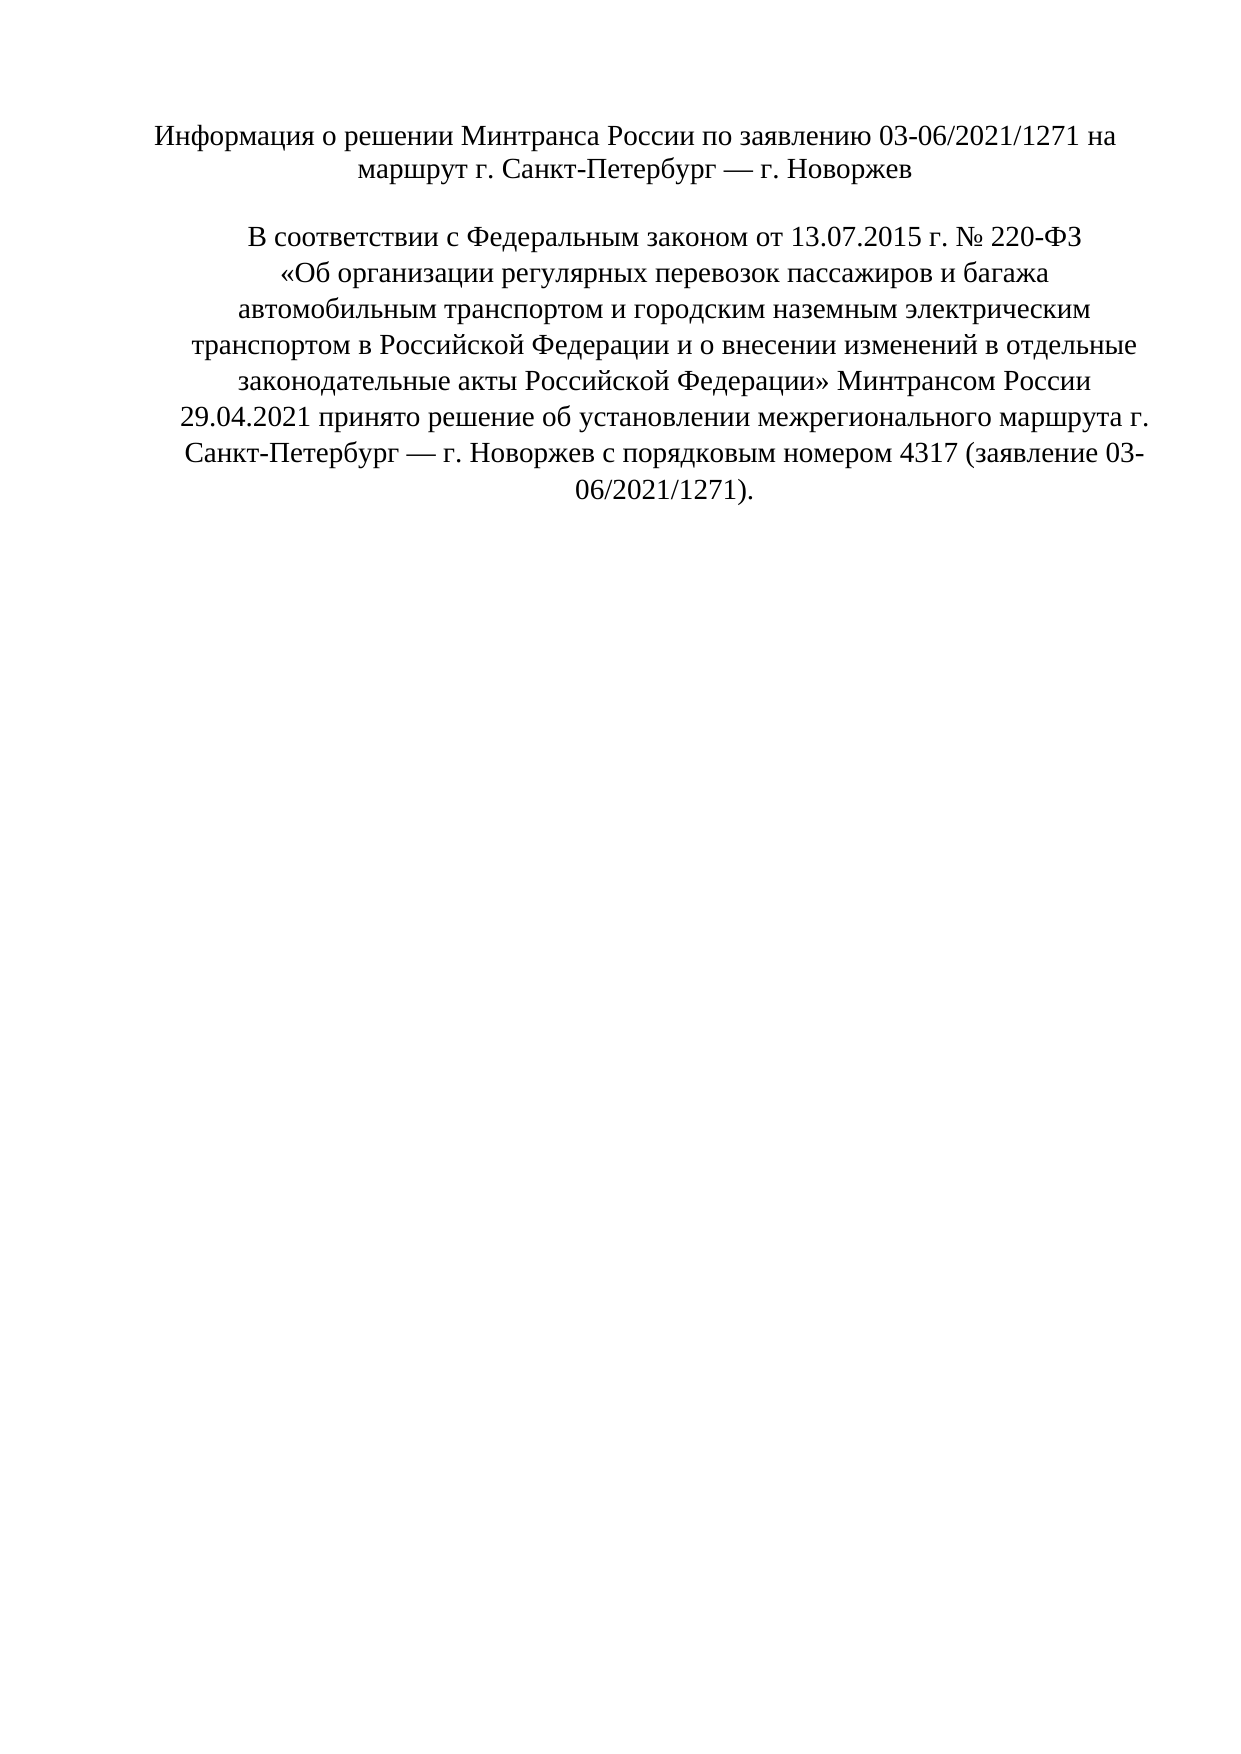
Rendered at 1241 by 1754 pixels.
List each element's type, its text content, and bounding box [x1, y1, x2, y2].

text В соответствии с Федеральным законом от 13.07.2015 г. № 220-ФЗ «Об организации регулярных перевозок пассажиров и багажа автомобильным транспортом и городским наземным электрическим транспортом в Российской Федерации и о внесении изменений в отдельные законодательные акты Российской Федерации» Минтрансом России 29.04.2021 принято решение об установлении межрегионального маршрута г. Санкт-Петербург — г. Новоржев с порядковым номером 4317 (заявление 03-06/2021/1271). [177, 219, 1152, 505]
text Информация о решении Минтранса России по заявлению 03-06/2021/1271 на маршрут г. Санкт-Петербург — г. Новоржев [118, 118, 1152, 185]
